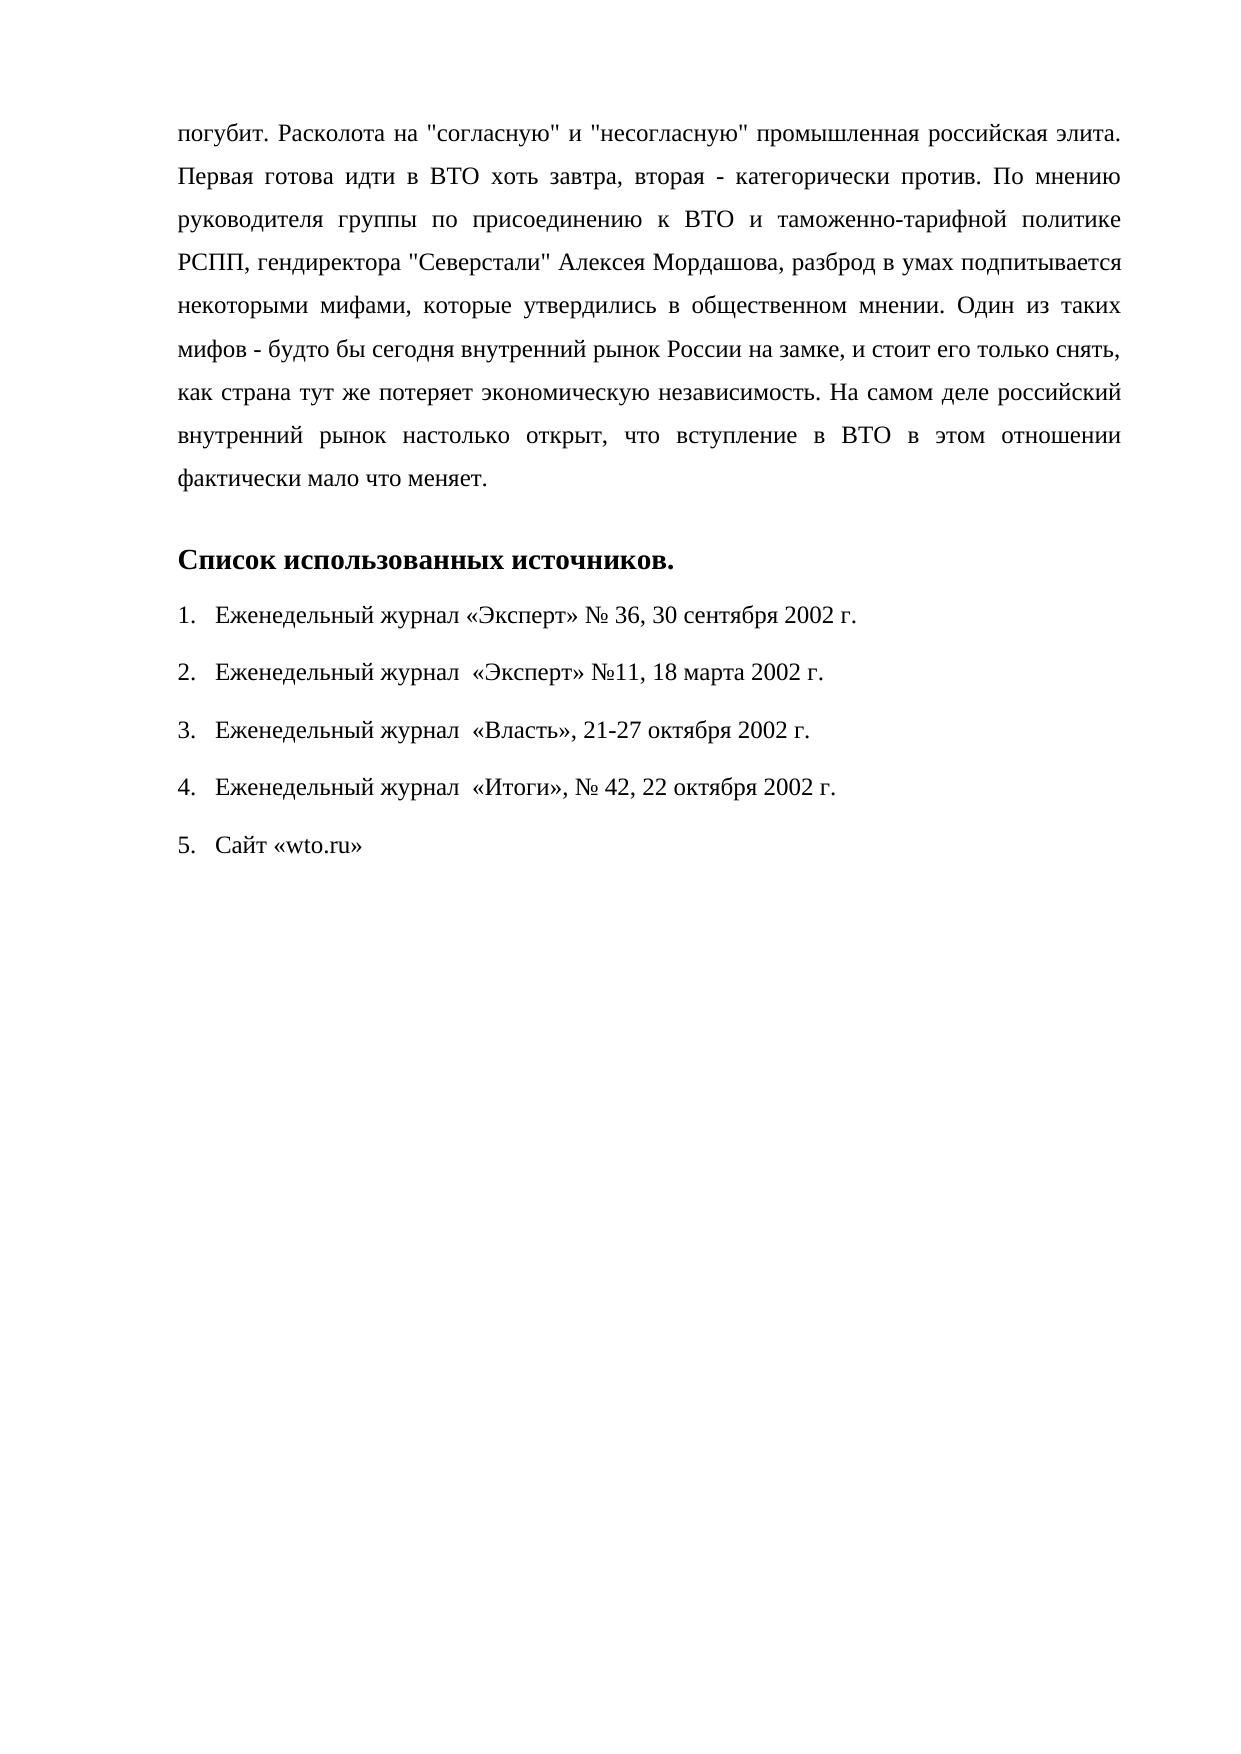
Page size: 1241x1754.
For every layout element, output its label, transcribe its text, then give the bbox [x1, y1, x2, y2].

list Еженедельный журнал «Эксперт» №11, 18 марта 2002 г. [177, 657, 1122, 686]
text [177, 118, 1122, 492]
list Еженедельный журнал «Эксперт» № 36, 30 сентября 2002 г. [177, 600, 1122, 629]
list Сайт «wto.ru» [177, 830, 1122, 859]
text Список использованных источников. [177, 542, 1122, 576]
list Еженедельный журнал «Итоги», № 42, 22 октября 2002 г. [177, 772, 1122, 801]
list Еженедельный журнал «Власть», 21-27 октября 2002 г. [177, 715, 1122, 744]
